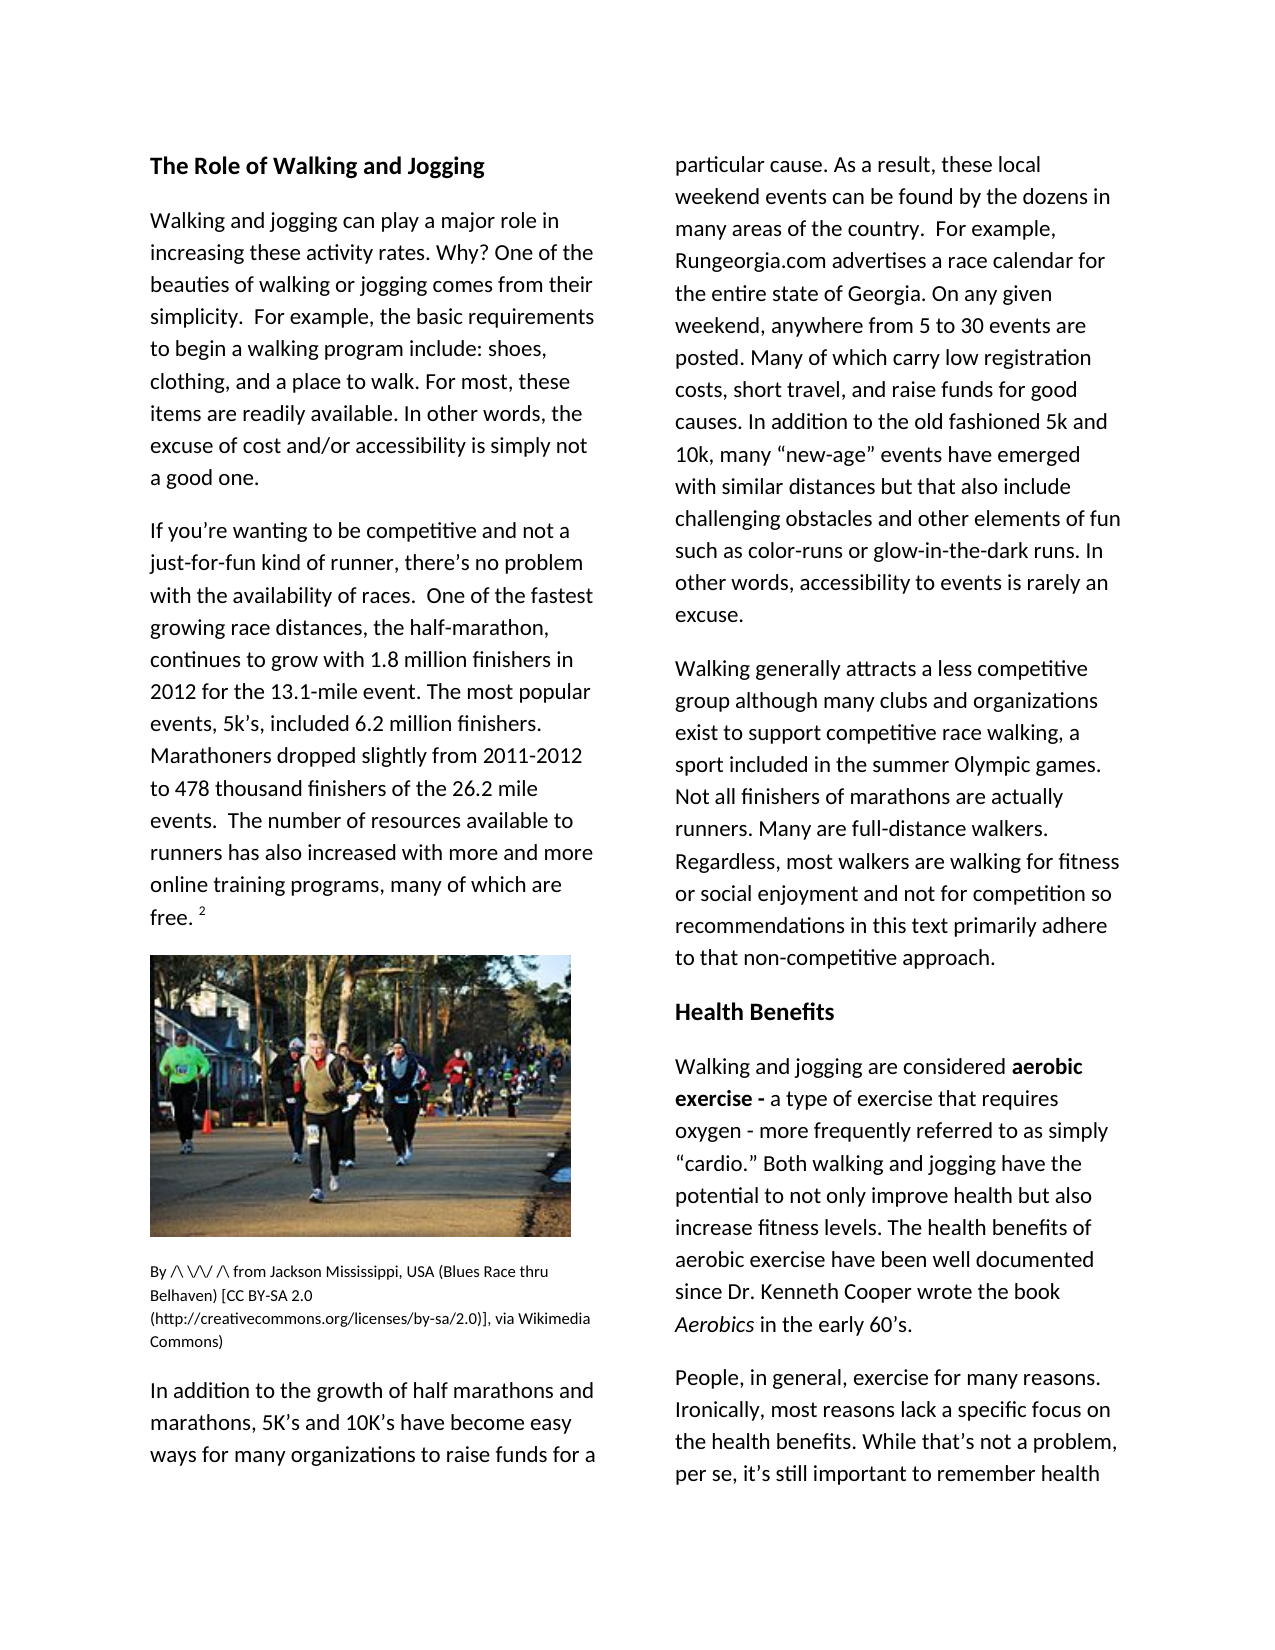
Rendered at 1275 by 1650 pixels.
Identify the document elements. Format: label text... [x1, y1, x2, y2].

text Health Benefits [675, 996, 1125, 1027]
picture [150, 955, 571, 1237]
text Walking generally attracts a less competitive group although many clubs and organizations exist to support competitive race walking, a sport included in the summer Olympic games. Not all finishers of marathons are actually runners. Many are full-distance walkers. Regardless, most walkers are walking for fitness or social enjoyment and not for competition so recommendations in this text primarily adhere to that non-competitive approach. [675, 654, 1125, 971]
text Walking and jogging are considered aerobic exercise - a type of exercise that requires oxygen - more frequently referred to as simply “cardio.” Both walking and jogging have the potential to not only improve health but also increase fitness levels. The health benefits of aerobic exercise have been well documented since Dr. Kenneth Cooper wrote the book Aerobics in the early 60’s. [675, 1052, 1125, 1338]
text Walking and jogging can play a major role in increasing these activity rates. Why? One of the beauties of walking or jogging comes from their simplicity. For example, the basic requirements to begin a walking program include: shoes, clothing, and a place to walk. For most, these items are readily available. In other words, the excuse of cost and/or accessibility is simply not a good one. [150, 206, 600, 491]
text In addition to the growth of half marathons and marathons, 5K’s and 10K’s have become easy ways for many organizations to raise funds for a particular cause. As a result, these local weekend events can be found by the dozens in many areas of the country. For example, Rungeorgia.com advertises a race calendar for the entire state of Georgia. On any given weekend, anywhere from 5 to 30 events are posted. Many of which carry low registration costs, short travel, and raise funds for good causes. In addition to the old fashioned 5k and 10k, many “new-age” events have emerged with similar distances but that also include challenging obstacles and other elements of fun such as color-runs or glow-in-the-dark runs. In other words, accessibility to events is rarely an excuse. [675, 150, 1125, 629]
text If you’re wanting to be competitive and not a just-for-fun kind of runner, there’s no problem with the availability of races. One of the fastest growing race distances, the half-marathon, continues to grow with 1.8 million finishers in 2012 for the 13.1-mile event. The most popular events, 5k’s, included 6.2 million finishers. Marathoners dropped slightly from 2011-2012 to 478 thousand finishers of the 26.2 mile events. The number of resources available to runners has also increased with more and more online training programs, many of which are free. 2 [150, 516, 600, 931]
text By /\ \/\/ /\ from Jackson Mississippi, USA (Blues Race thru Belhaven) [CC BY-SA 2.0 (http://creativecommons.org/licenses/by-sa/2.0)], via Wikimedia Commons) [150, 1262, 600, 1352]
text The Role of Walking and Jogging [150, 150, 600, 181]
